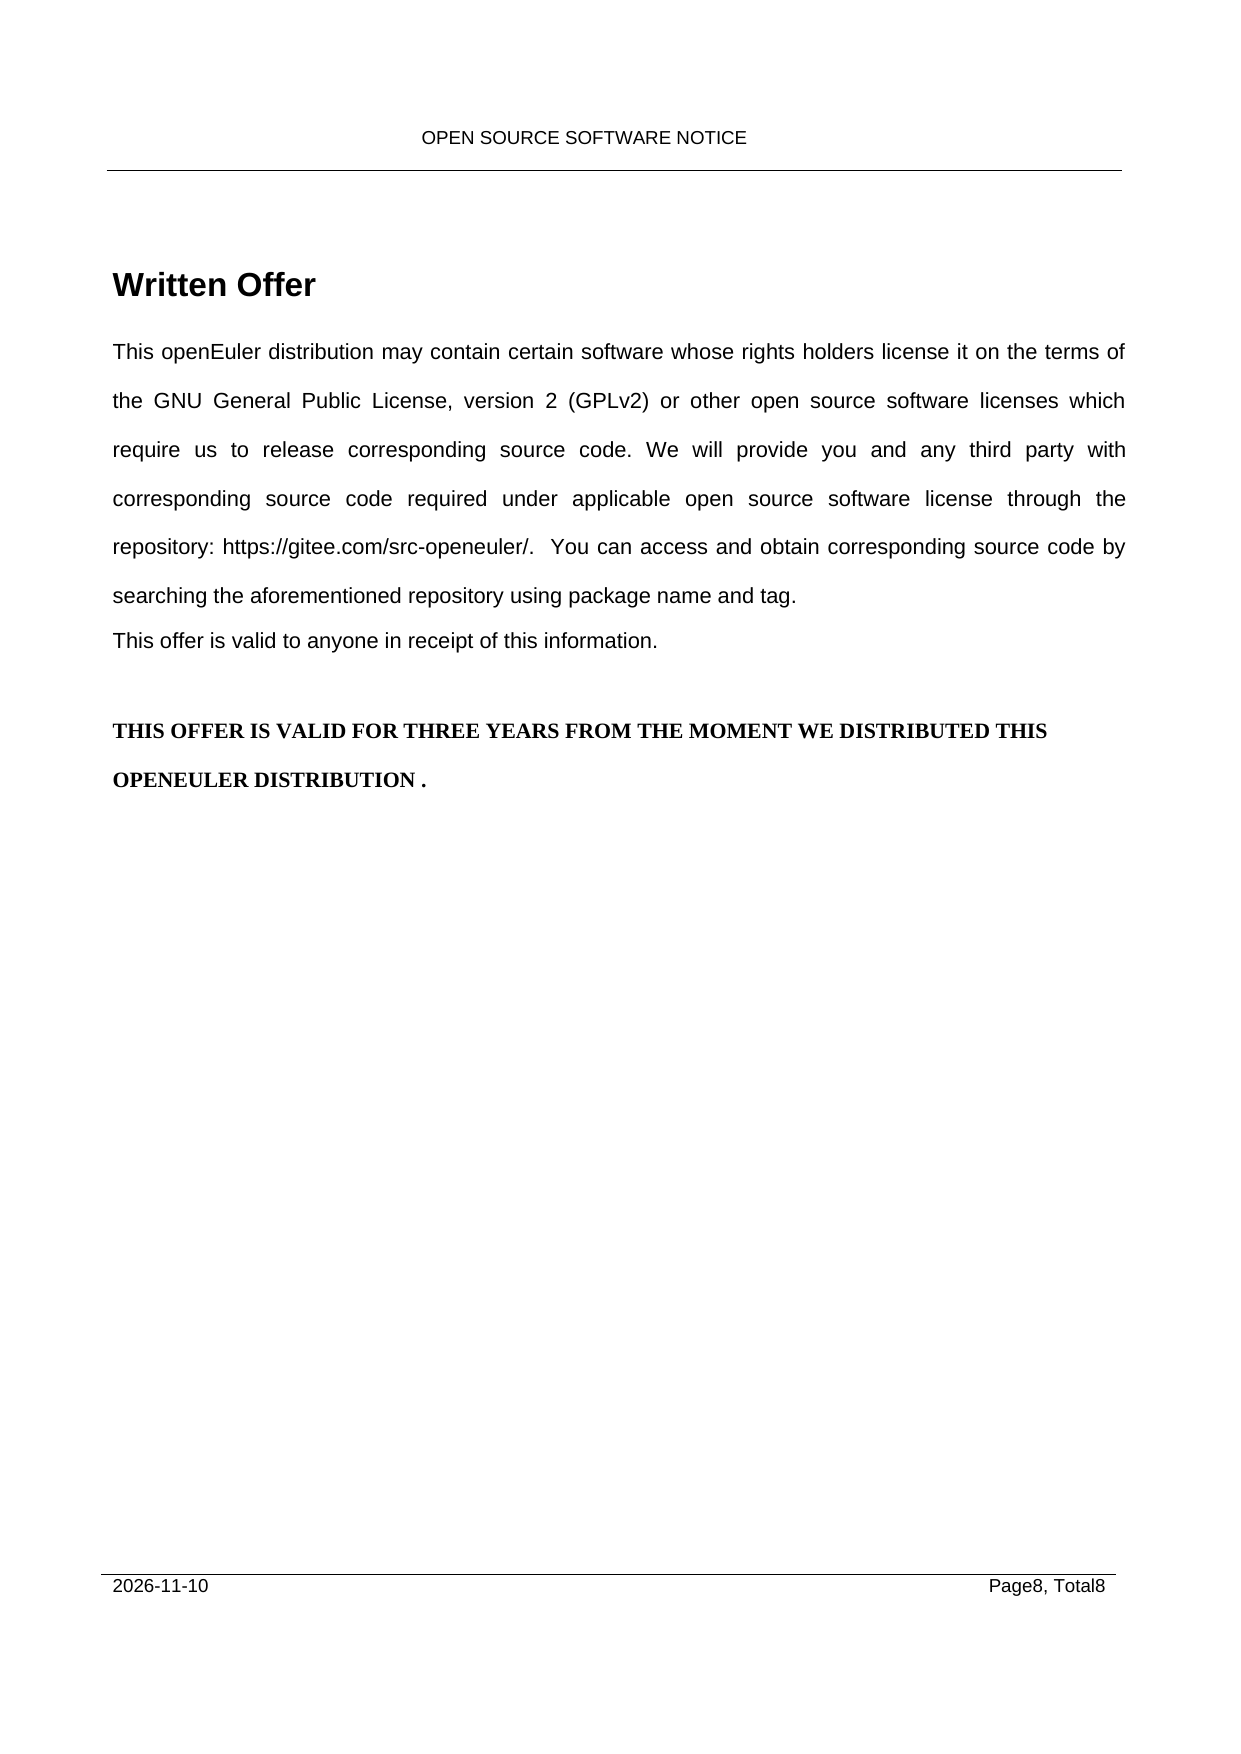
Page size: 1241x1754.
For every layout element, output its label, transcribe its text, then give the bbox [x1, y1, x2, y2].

text THIS OFFER IS VALID FOR THREE YEARS FROM THE MOMENT WE DISTRIBUTED THIS OPENEULER DISTRIBUTION . [112, 715, 1128, 796]
text Written Offer [112, 251, 1128, 316]
text This openEuler distribution may contain certain software whose rights holders license it on the terms of the GNU General Public License, version 2 (GPLv2) or other open source software licenses which require us to release corresponding source code. We will provide you and any third party with corresponding source code required under applicable open source software license through the repository: https://gitee.com/src-openeuler/. You can access and obtain corresponding source code by searching the aforementioned repository using package name and tag. [112, 336, 1128, 612]
text This offer is valid to anyone in receipt of this information. [112, 624, 1128, 657]
